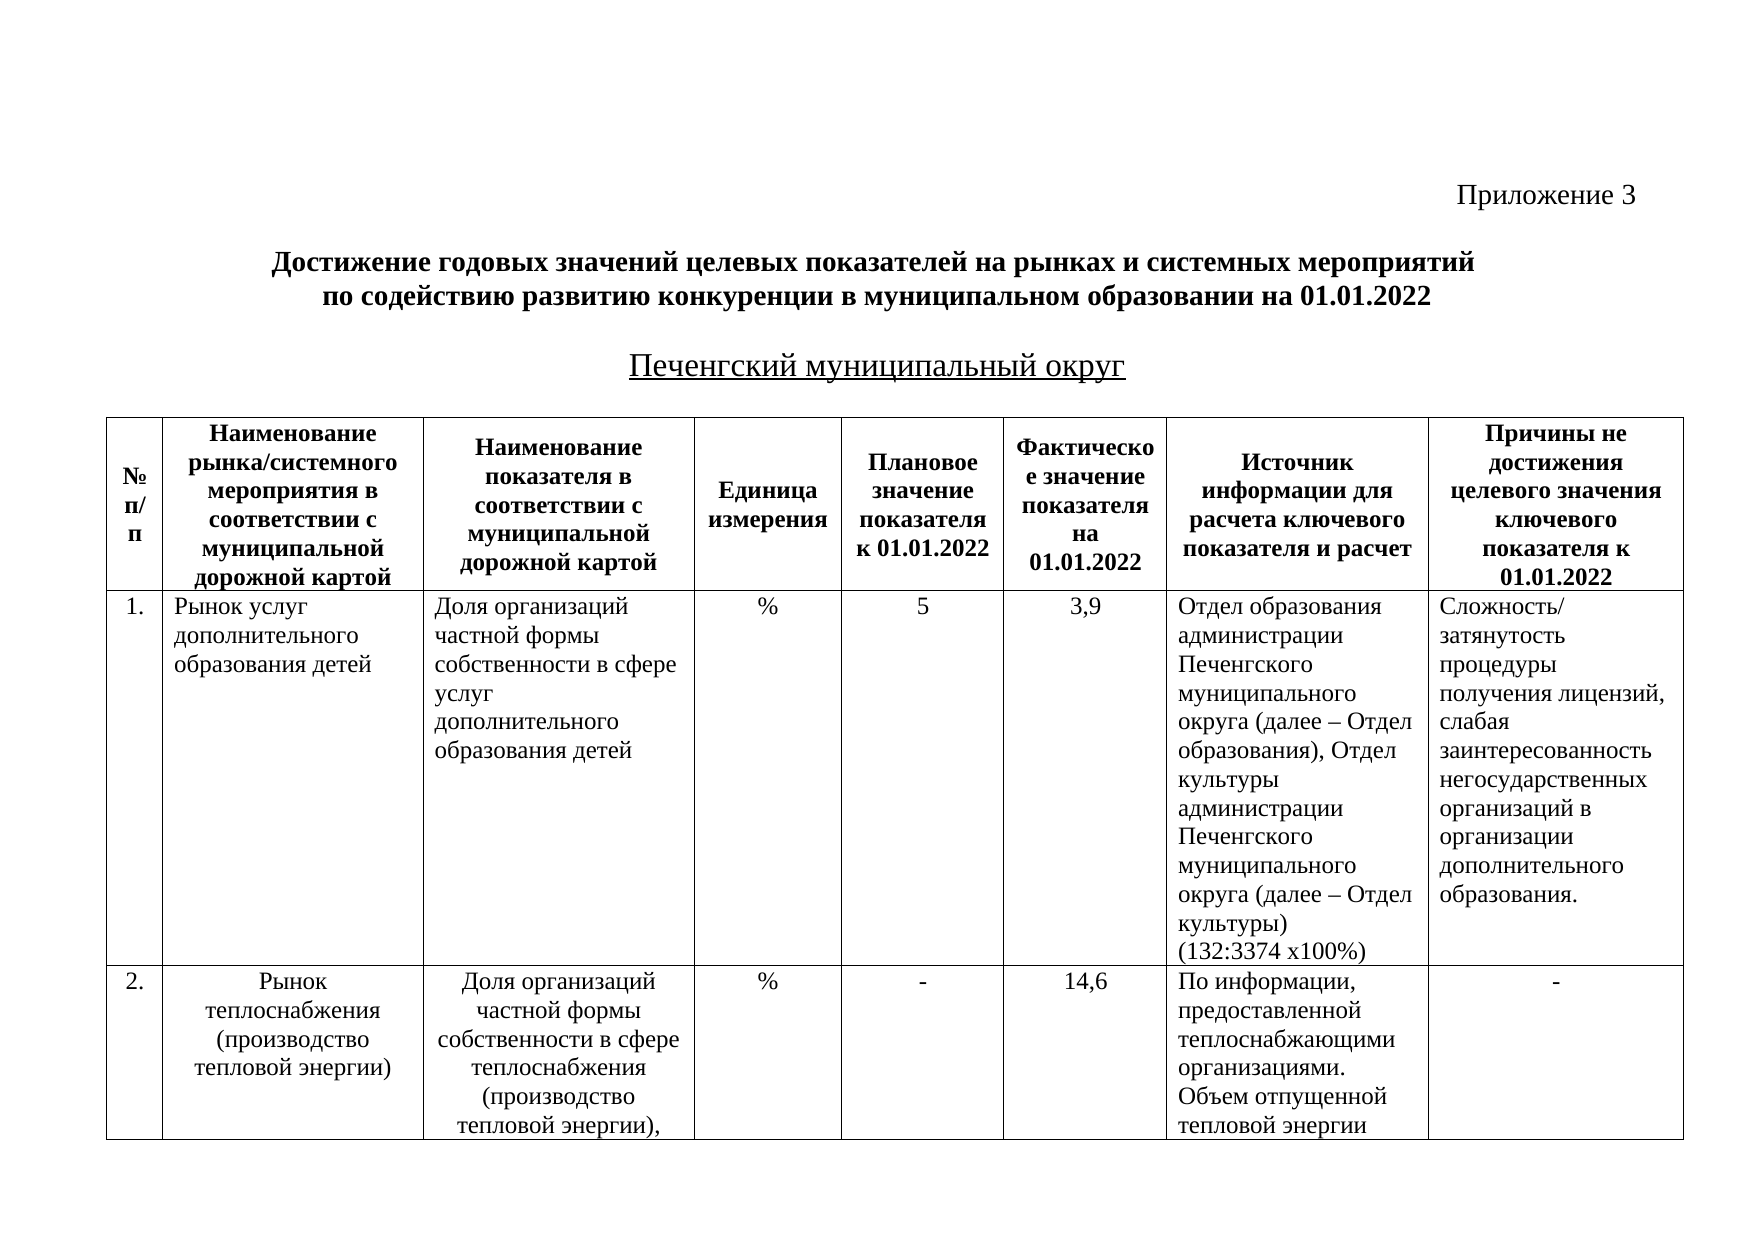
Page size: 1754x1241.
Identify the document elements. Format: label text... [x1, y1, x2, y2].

table_header Наименование показателя в соответствии с муниципальной дорожной картой [424, 418, 694, 590]
table_cell 2. [107, 966, 162, 1139]
text Достижение годовых значений целевых показателей на рынках и системных мероприятий по содействию развитию конкуренции в муниципальном образовании на 01.01.2022 [118, 244, 1636, 311]
table_cell % [695, 591, 841, 965]
table_header Причины не достижения целевого значения ключевого показателя к 01.01.2022 [1429, 418, 1683, 590]
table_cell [163, 966, 423, 1139]
text Печенгский муниципальный округ [118, 345, 1636, 383]
table_cell Рынок услуг дополнительного образования детей [163, 591, 423, 965]
table_header Источник информации для расчета ключевого показателя и расчет [1167, 418, 1428, 590]
table_cell 14,6 [1004, 966, 1166, 1139]
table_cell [1167, 966, 1428, 1139]
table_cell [424, 966, 694, 1139]
text Приложение 3 [118, 177, 1636, 211]
table_header Единица измерения [695, 418, 841, 590]
table_cell 3,9 [1004, 591, 1166, 965]
table_header № п/п [107, 418, 162, 590]
table_header Плановое значение показателя к 01.01.2022 [842, 418, 1003, 590]
table_cell Доля организаций частной формы собственности в сфере услуг дополнительного образования детей [424, 591, 694, 965]
table_header Фактическое значение показателя на 01.01.2022 [1004, 418, 1166, 590]
table_cell - [1429, 966, 1683, 1139]
table_cell Сложность/затянутость процедуры получения лицензий, слабая заинтересованность негосударственных организаций в организации дополнительного образования. [1429, 591, 1683, 965]
table_cell 5 [842, 591, 1003, 965]
table_cell % [695, 966, 841, 1139]
table_header Наименование рынка/системного мероприятия в соответствии с муниципальной дорожной картой [163, 418, 423, 590]
table_cell Отдел образования администрации Печенгского муниципального округа (далее – Отдел образования), Отдел культуры администрации Печенгского муниципального округа (далее – Отдел культуры) (132:3374 х100%) [1167, 591, 1428, 965]
table_cell - [842, 966, 1003, 1139]
table_cell 1. [107, 591, 162, 965]
